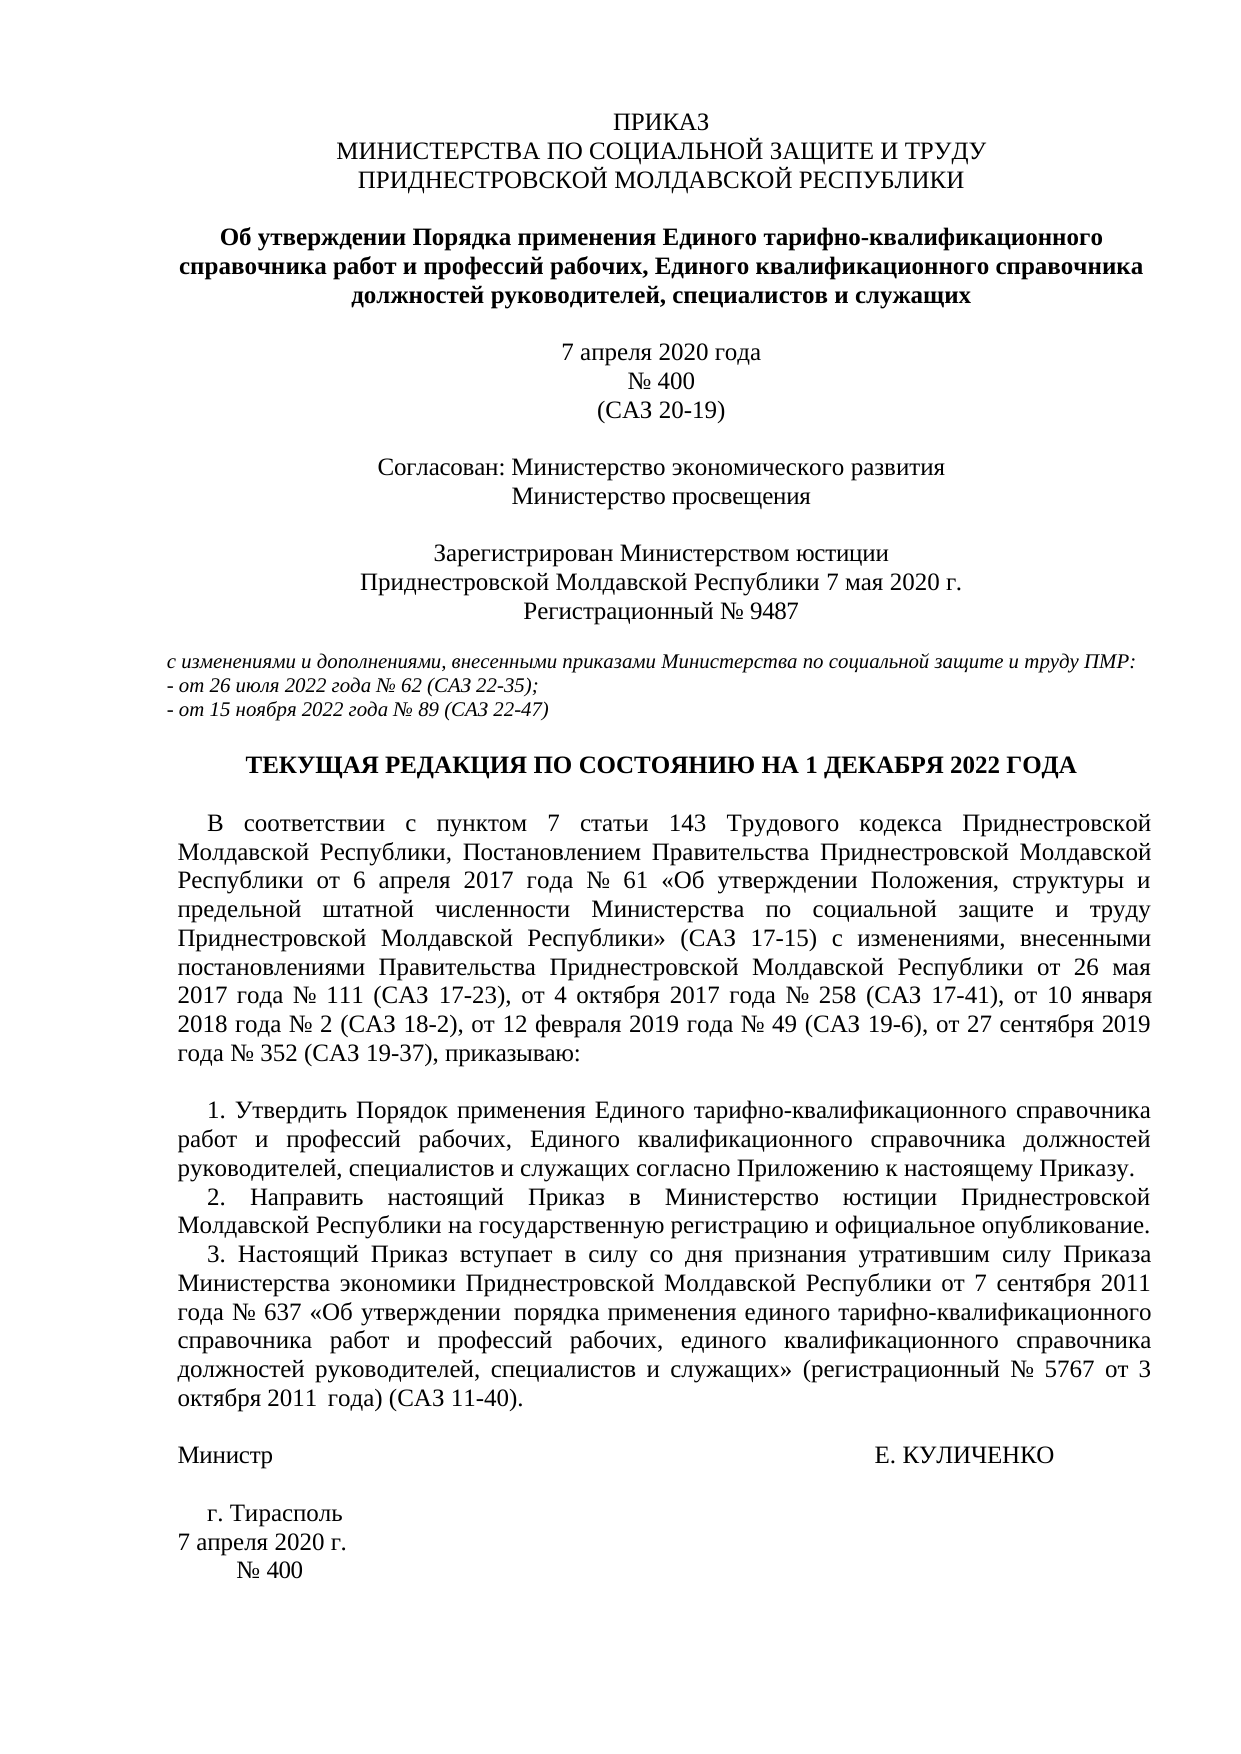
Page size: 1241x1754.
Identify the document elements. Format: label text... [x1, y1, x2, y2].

text Регистрационный № 9487 [167, 596, 1156, 625]
text Министр Е. КУЛИЧЕНКО [177, 1441, 1163, 1469]
text Приднестровской Молдавской Республики 7 мая 2020 г. [167, 567, 1156, 596]
text - от 26 июля 2022 года № 62 (САЗ 22-35); [167, 673, 1156, 697]
text - от 15 ноября 2022 года № 89 (САЗ 22-47) [167, 697, 1156, 721]
text ТЕКУЩАЯ РЕДАКЦИЯ ПО СОСТОЯНИЮ НА 1 ДЕКАБРЯ 2022 ГОДА [167, 750, 1156, 779]
text № 400 [236, 1556, 1163, 1584]
text В соответствии с пунктом 7 статьи 143 Трудового кодекса Приднестровской Молдавской Республики, Постановлением Правительства Приднестровской Молдавской Республики от 6 апреля 2017 года № 61 «Об утверждении Положения, структуры и предельной штатной численности Министерства по социальной защите и труду Приднестровской Молдавской Республики» (САЗ 17-15) с изменениями, внесенными постановлениями Правительства Приднестровской Молдавской Республики от 26 мая 2017 года № 111 (САЗ 17-23), от 4 октября 2017 года № 258 (САЗ 17-41), от 10 января 2018 года № 2 (САЗ 18-2), от 12 февраля 2019 года № 49 (САЗ 19-6), от 27 сентября 2019 года № 352 (САЗ 19-37), приказываю: [177, 808, 1152, 1067]
list Настоящий Приказ вступает в силу со дня признания утратившим силу Приказа Министерства экономики Приднестровской Молдавской Республики от 7 сентября 2011 года № 637 «Об утверждении порядка применения единого тарифно-квалификационного справочника работ и профессий рабочих, единого квалификационного справочника должностей руководителей, специалистов и служащих» (регистрационный № 5767 от 3 октября 2011 года) (САЗ 11-40). [177, 1239, 1152, 1412]
text ПРИКАЗ [167, 108, 1156, 136]
text 7 апреля 2020 года [167, 337, 1156, 366]
text (САЗ 20-19) [167, 395, 1156, 423]
text с изменениями и дополнениями, внесенными приказами Министерства по социальной защите и труду ПМР: [167, 649, 1156, 673]
text Зарегистрирован Министерством юстиции [167, 538, 1156, 567]
text Министерство просвещения [167, 481, 1156, 510]
text Согласован: Министерство экономического развития [167, 452, 1156, 481]
text № 400 [167, 366, 1156, 395]
list Направить настоящий Приказ в Министерство юстиции Приднестровской Молдавской Республики на государственную регистрацию и официальное опубликование. [177, 1182, 1151, 1239]
text ПРИДНЕСТРОВСКОЙ МОЛДАВСКОЙ РЕСПУБЛИКИ [167, 165, 1156, 193]
text г. Тирасполь 7 апреля 2020 г. [177, 1498, 347, 1556]
list Утвердить Порядок применения Единого тарифно-квалификационного справочника работ и профессий рабочих, Единого квалификационного справочника должностей руководителей, специалистов и служащих согласно Приложению к настоящему Приказу. [177, 1096, 1152, 1182]
text Об утверждении Порядка применения Единого тарифно-квалификационного справочника работ и профессий рабочих, Единого квалификационного справочника должностей руководителей, специалистов и служащих [167, 222, 1156, 308]
text МИНИСТЕРСТВА ПО СОЦИАЛЬНОЙ ЗАЩИТЕ И ТРУДУ [167, 136, 1156, 165]
